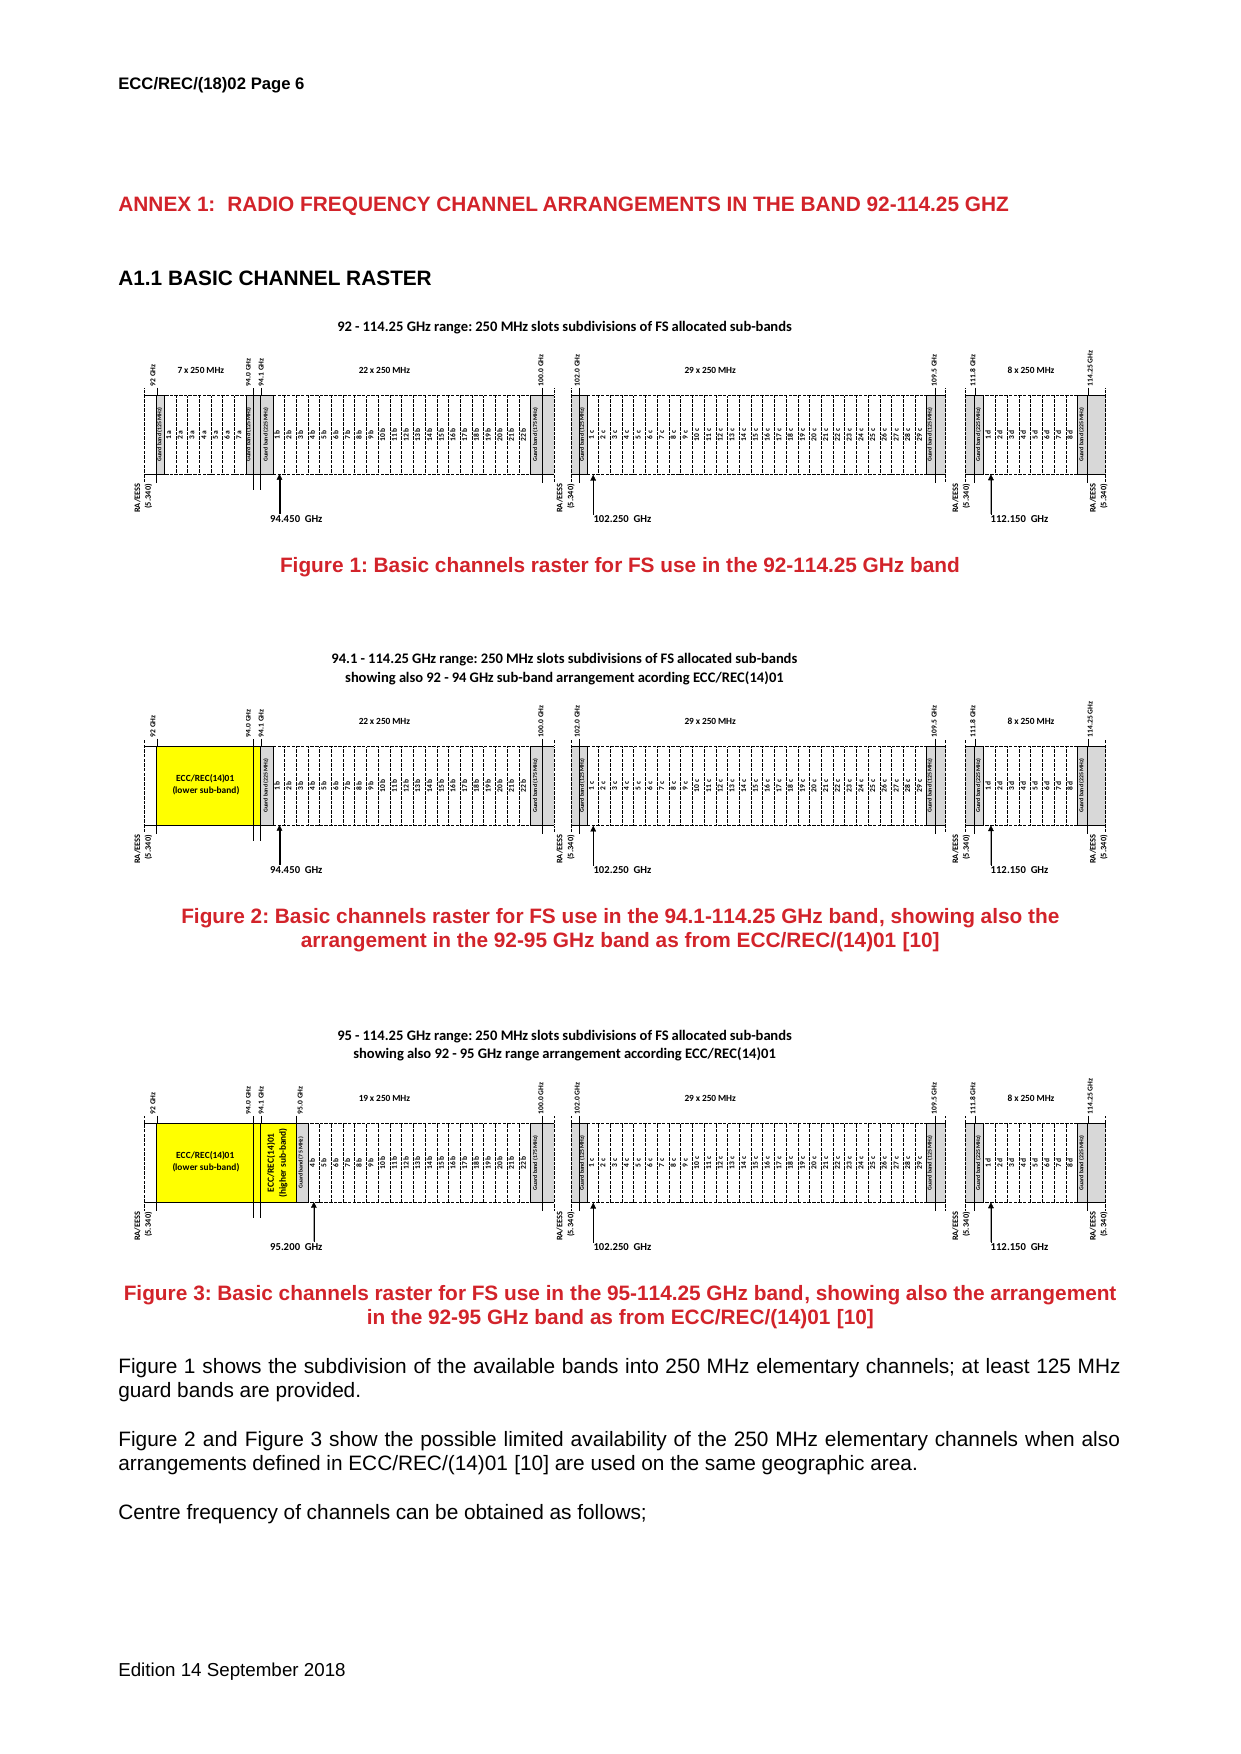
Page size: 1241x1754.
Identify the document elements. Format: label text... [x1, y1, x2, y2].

text Figure 1: Basic channels raster for FS use in the 92-114.25 GHz band [118, 553, 1122, 577]
text Figure 1 shows the subdivision of the available bands into 250 MHz elementary channels; at least 125 MHz guard bands are provided. [118, 1354, 1122, 1402]
text Figure 3: Basic channels raster for FS use in the 95-114.25 GHz band, showing also the arrangement in the 92-95 GHz band as from ECC/REC/(14)01 [10] [118, 1281, 1122, 1329]
text Figure 2: Basic channels raster for FS use in the 94.1-114.25 GHz band, showing also the arrangement in the 92-95 GHz band as from ECC/REC/(14)01 [10] [118, 904, 1122, 952]
text Centre frequency of channels can be obtained as follows; [118, 1500, 1122, 1524]
subtitle Basic channel raster [118, 266, 1122, 289]
text Figure 2 and Figure 3 show the possible limited availability of the 250 MHz elementary channels when also arrangements defined in ECC/REC/(14)01 [10] are used on the same geographic area. [118, 1427, 1122, 1475]
subtitle RADIO FREQUENCY CHANNEL ARRANGEMENTS IN THE BAND 92-114.25 GHz [118, 192, 1122, 216]
